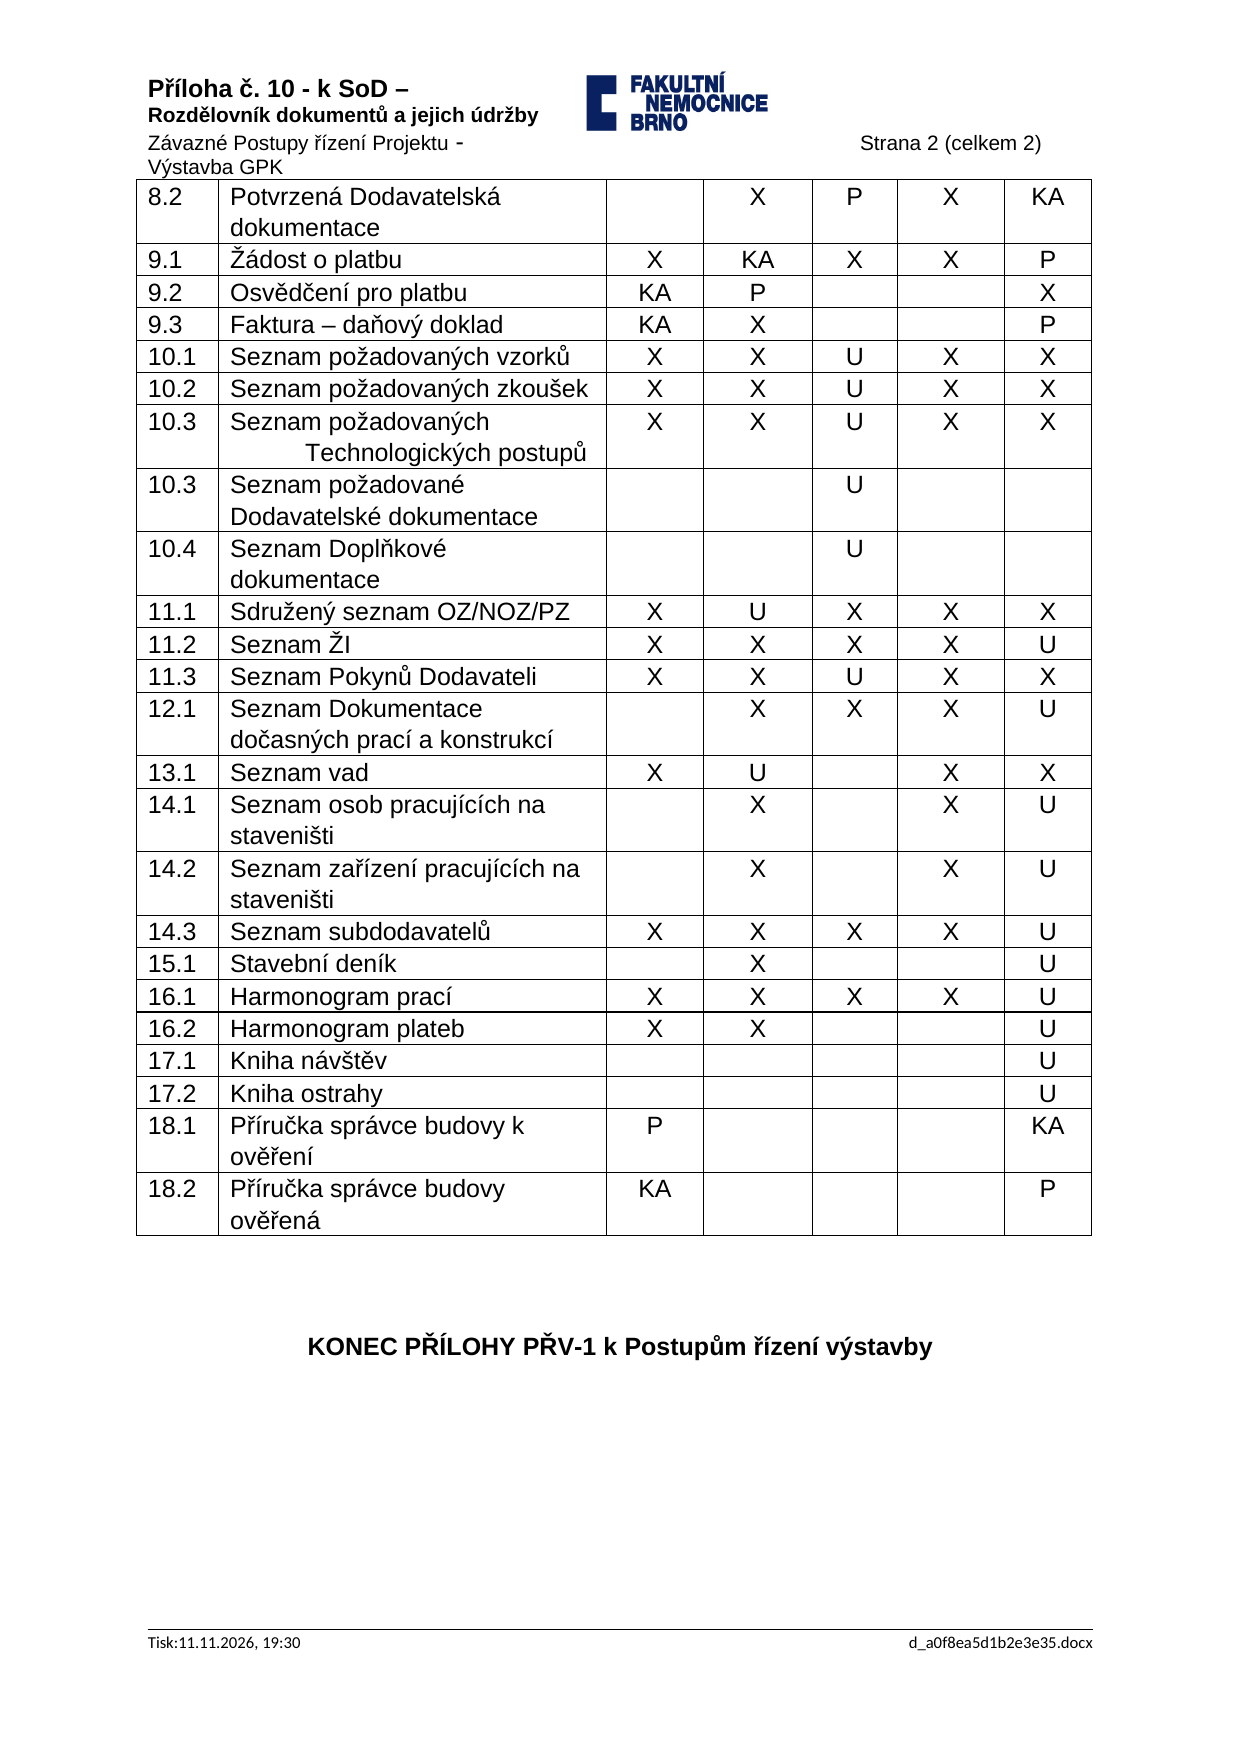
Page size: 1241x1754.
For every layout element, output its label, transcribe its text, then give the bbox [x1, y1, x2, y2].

table_cell X [1005, 373, 1091, 404]
table_cell Seznam ŽI [219, 628, 606, 659]
table_cell X [1005, 276, 1091, 307]
table_cell [704, 1109, 812, 1172]
table_cell Příručka správce budovy ověřená [219, 1173, 606, 1235]
table_cell KA [704, 244, 812, 275]
table_cell U [1005, 789, 1091, 851]
table_cell X [607, 1013, 703, 1044]
table_cell X [898, 852, 1004, 914]
table_cell Seznam požadovaných vzorků [219, 341, 606, 372]
table_cell X [813, 693, 897, 755]
table_cell [898, 532, 1004, 595]
table_cell [898, 1173, 1004, 1235]
table_cell [704, 469, 812, 531]
table_cell X [1005, 341, 1091, 372]
table_cell [813, 948, 897, 979]
table_cell [898, 308, 1004, 339]
table_cell [607, 180, 703, 243]
table_cell X [704, 405, 812, 468]
table_cell X [813, 596, 897, 627]
table_cell U [813, 532, 897, 595]
table_cell X [898, 596, 1004, 627]
table_cell P [704, 276, 812, 307]
table_cell [607, 532, 703, 595]
table_cell X [704, 628, 812, 659]
table_cell [704, 1173, 812, 1235]
table_cell [813, 756, 897, 787]
table_cell X [704, 308, 812, 339]
table_cell KA [1005, 180, 1091, 243]
table_cell 11.2 [137, 628, 218, 659]
table_cell X [898, 180, 1004, 243]
table_cell Žádost o platbu [219, 244, 606, 275]
table_cell Seznam požadované Dodavatelské dokumentace [219, 469, 606, 531]
table_cell U [1005, 916, 1091, 947]
table_cell Seznam Doplňkové dokumentace [219, 532, 606, 595]
table_cell Příručka správce budovy k ověření [219, 1109, 606, 1172]
table_cell P [813, 180, 897, 243]
table_cell 11.3 [137, 660, 218, 692]
table_cell 16.1 [137, 980, 218, 1011]
table_cell [704, 1077, 812, 1108]
table_cell P [1005, 1173, 1091, 1235]
table_cell X [898, 405, 1004, 468]
table_cell P [607, 1109, 703, 1172]
table_cell KA [607, 308, 703, 339]
table_cell X [898, 373, 1004, 404]
table_cell X [704, 916, 812, 947]
table_cell Faktura – daňový doklad [219, 308, 606, 339]
table_cell X [1005, 596, 1091, 627]
table_cell 9.2 [137, 276, 218, 307]
table_cell P [1005, 308, 1091, 339]
table_cell Seznam subdodavatelů [219, 916, 606, 947]
table_cell X [704, 852, 812, 914]
table_cell 10.2 [137, 373, 218, 404]
table_cell [607, 789, 703, 851]
table_cell U [1005, 1013, 1091, 1044]
table_cell [898, 948, 1004, 979]
table_cell 12.1 [137, 693, 218, 755]
table_cell [898, 1013, 1004, 1044]
table_cell Potvrzená Dodavatelská dokumentace [219, 180, 606, 243]
table_cell U [813, 660, 897, 692]
text KONEC PŘÍLOHY PŘV-1 k Postupům řízení výstavby [148, 1330, 1093, 1361]
table_cell 14.3 [137, 916, 218, 947]
table_cell [813, 852, 897, 914]
table_cell X [1005, 405, 1091, 468]
table_cell Stavební deník [219, 948, 606, 979]
table_cell X [898, 756, 1004, 787]
table_cell [704, 1045, 812, 1076]
table_cell X [1005, 756, 1091, 787]
table_cell U [1005, 852, 1091, 914]
table_cell X [607, 980, 703, 1011]
table_cell X [607, 628, 703, 659]
table_cell X [607, 660, 703, 692]
table_cell [607, 852, 703, 914]
table_cell X [704, 660, 812, 692]
table_cell Seznam Dokumentace dočasných prací a konstrukcí [219, 693, 606, 755]
picture [540, 18, 783, 149]
table_cell P [1005, 244, 1091, 275]
table_cell [704, 532, 812, 595]
table_cell X [813, 916, 897, 947]
table_cell Harmonogram prací [219, 980, 606, 1011]
table_cell [813, 308, 897, 339]
table_cell Seznam Pokynů Dodavateli [219, 660, 606, 692]
table_cell KA [607, 276, 703, 307]
table_cell 10.1 [137, 341, 218, 372]
table_cell U [813, 469, 897, 531]
table_cell Seznam požadovaných zkoušek [219, 373, 606, 404]
table_cell [1005, 532, 1091, 595]
table_cell Seznam vad [219, 756, 606, 787]
table_cell [813, 276, 897, 307]
table_cell 9.3 [137, 308, 218, 339]
table_cell [607, 1077, 703, 1108]
table_cell U [1005, 1077, 1091, 1108]
table_cell 15.1 [137, 948, 218, 979]
table_cell Kniha návštěv [219, 1045, 606, 1076]
table_cell X [704, 373, 812, 404]
table_cell 10.3 [137, 405, 218, 468]
table_cell 18.1 [137, 1109, 218, 1172]
table_cell U [1005, 948, 1091, 979]
table_cell 11.1 [137, 596, 218, 627]
table_cell X [813, 628, 897, 659]
table_cell [813, 1013, 897, 1044]
table_cell [607, 693, 703, 755]
table_cell Kniha ostrahy [219, 1077, 606, 1108]
table_cell X [898, 244, 1004, 275]
table_cell X [898, 628, 1004, 659]
table_cell X [704, 341, 812, 372]
table_cell 8.2 [137, 180, 218, 243]
table_cell X [898, 660, 1004, 692]
table_cell Seznam osob pracujících na staveništi [219, 789, 606, 851]
table_cell 10.4 [137, 532, 218, 595]
table_cell [1005, 469, 1091, 531]
table_cell U [1005, 628, 1091, 659]
table_cell KA [607, 1173, 703, 1235]
table_cell X [898, 341, 1004, 372]
table_cell [813, 1173, 897, 1235]
table_cell [607, 469, 703, 531]
table_cell X [607, 373, 703, 404]
table_cell [898, 1045, 1004, 1076]
table_cell U [1005, 693, 1091, 755]
table_cell 16.2 [137, 1013, 218, 1044]
table_cell X [607, 916, 703, 947]
table_cell X [607, 341, 703, 372]
table_cell 17.2 [137, 1077, 218, 1108]
table_cell X [704, 980, 812, 1011]
table_cell 17.1 [137, 1045, 218, 1076]
table_cell U [704, 756, 812, 787]
table_cell [898, 1077, 1004, 1108]
table_cell 14.2 [137, 852, 218, 914]
table_cell [898, 469, 1004, 531]
table_cell X [813, 980, 897, 1011]
table_cell 18.2 [137, 1173, 218, 1235]
table_cell [898, 1109, 1004, 1172]
table_cell 9.1 [137, 244, 218, 275]
table_cell [813, 1045, 897, 1076]
table_cell Harmonogram plateb [219, 1013, 606, 1044]
table_cell X [704, 789, 812, 851]
table_cell X [704, 1013, 812, 1044]
table_cell X [1005, 660, 1091, 692]
table_cell X [898, 789, 1004, 851]
table_cell U [1005, 1045, 1091, 1076]
table_cell U [813, 373, 897, 404]
table_cell X [704, 693, 812, 755]
table_cell X [704, 948, 812, 979]
table_cell X [607, 756, 703, 787]
table_cell Sdružený seznam OZ/NOZ/PZ [219, 596, 606, 627]
table_cell X [607, 244, 703, 275]
table_cell Osvědčení pro platbu [219, 276, 606, 307]
table_cell [898, 276, 1004, 307]
table_cell Seznam požadovaných Technologických postupů [219, 405, 606, 468]
table_cell [813, 789, 897, 851]
table_cell X [813, 244, 897, 275]
table_cell 14.1 [137, 789, 218, 851]
table_cell U [813, 341, 897, 372]
table_cell KA [1005, 1109, 1091, 1172]
table_cell [607, 1045, 703, 1076]
table_cell U [704, 596, 812, 627]
table_cell [607, 948, 703, 979]
table_cell [813, 1077, 897, 1108]
table_cell X [607, 596, 703, 627]
table_cell 10.3 [137, 469, 218, 531]
table_cell 13.1 [137, 756, 218, 787]
table_cell Seznam zařízení pracujících na staveništi [219, 852, 606, 914]
table_cell [813, 1109, 897, 1172]
table_cell X [704, 180, 812, 243]
table_cell X [607, 405, 703, 468]
table_cell X [898, 916, 1004, 947]
table_cell U [1005, 980, 1091, 1011]
table_cell X [898, 980, 1004, 1011]
table_cell U [813, 405, 897, 468]
table_cell X [898, 693, 1004, 755]
